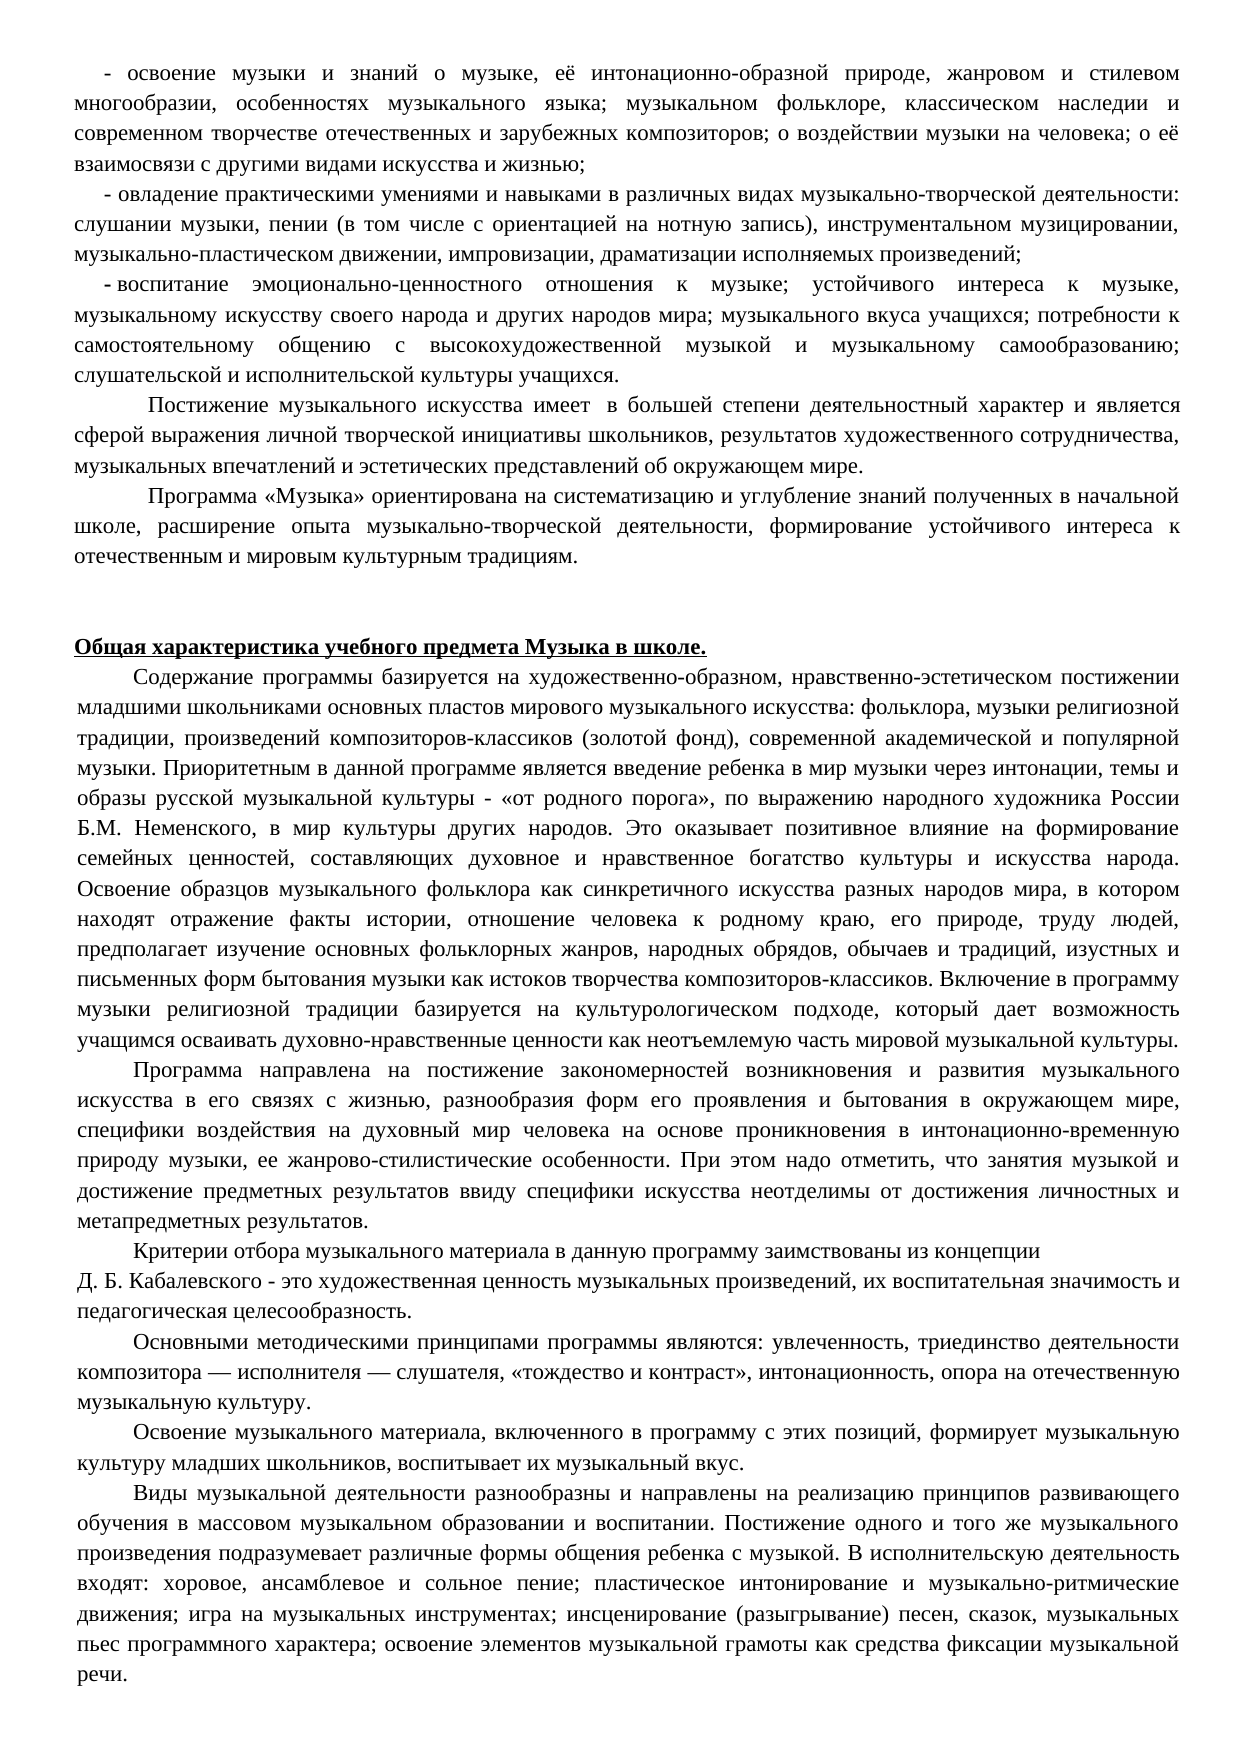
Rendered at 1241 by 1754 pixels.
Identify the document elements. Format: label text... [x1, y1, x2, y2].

text Содержание программы базируется на художественно-образном, нравственно-эстетическом постижении младшими школьниками основных пластов мирового музыкального искусства: фольклора, музыки религиозной традиции, произведений композиторов-классиков (золотой фонд), современной академической и популярной музыки. Приоритетным в данной программе является введение ребенка в мир музыки через интонации, темы и образы русской музыкальной культуры - «от родного порога», по выражению народного художника России Б.М. Неменского, в мир культуры других народов. Это оказывает позитивное влияние на формирование семейных ценностей, составляющих духовное и нравственное богатство культуры и искусства народа. Освоение образцов музыкального фольклора как синкретичного искусства разных народов мира, в котором находят отражение факты истории, отношение человека к родному краю, его природе, труду людей, предполагает изучение основных фольклорных жанров, народных обрядов, обычаев и традиций, изустных и письменных форм бытования музыки как истоков творчества композиторов-классиков. Включение в программу музыки религиозной традиции базируется на культурологическом подходе, который дает возможность учащимся осваивать духовно-нравственные ценности как неотъемлемую часть мировой музыкальной культуры. [77, 663, 1181, 1052]
text Программа «Музыка» ориентирована на систематизацию и углубление знаний полученных в начальной школе, расширение опыта музыкально-творческой деятельности, формирование устойчивого интереса к отечественным и мировым культурным традициям. [74, 482, 1181, 569]
text Д. Б. Кабалевского - это художественная ценность музыкальных произведений, их воспитательная значимость и педагогическая целесообразность. [77, 1267, 1181, 1324]
text Основными методическими принципами программы являются: увлеченность, триединство деятельности композитора — исполнителя — слушателя, «тождество и контраст», интонационность, опора на отечественную музыкальную культуру. [77, 1328, 1181, 1414]
text Постижение музыкального искусства имеет в большей степени деятельностный характер и является сферой выражения личной творческой инициативы школьников, результатов художественного сотрудничества, музыкальных впечатлений и эстетических представлений об окружающем мире. [74, 391, 1181, 478]
text Освоение музыкального материала, включенного в программу с этих позиций, формирует музыкальную культуру младших школьников, воспитывает их музыкальный вкус. [77, 1418, 1181, 1475]
text Общая характеристика учебного предмета Музыка в школе. [74, 633, 1181, 659]
text Критерии отбора музыкального материала в данную программу заимствованы из концепции [77, 1237, 1181, 1263]
text Программа направлена на постижение закономерностей возникновения и развития музыкального искусства в его связях с жизнью, разнообразия форм его проявления и бытования в окружающем мире, специфики воздействия на духовный мир человека на основе проникновения в интонационно-временную природу музыки, ее жанрово-стилистические особенности. При этом надо отметить, что занятия музыкой и достижение предметных результатов ввиду специфики искусства неотделимы от достижения личностных и метапредметных результатов. [77, 1056, 1181, 1233]
text - освоение музыки и знаний о музыке, её интонационно-образной природе, жанровом и стилевом многообразии, особенностях музыкального языка; музыкальном фольклоре, классическом наследии и современном творчестве отечественных и зарубежных композиторов; о воздействии музыки на человека; о её взаимосвязи с другими видами искусства и жизнью; [74, 59, 1181, 176]
text - овладение практическими умениями и навыками в различных видах музыкально-творческой деятельности: слушании музыки, пении (в том числе с ориентацией на нотную запись), инструментальном музицировании, музыкально-пластическом движении, импровизации, драматизации исполняемых произведений; [74, 180, 1181, 267]
text - воспитание эмоционально-ценностного отношения к музыке; устойчивого интереса к музыке, музыкальному искусству своего народа и других народов мира; музыкального вкуса учащихся; потребности к самостоятельному общению с высокохудожественной музыкой и музыкальному самообразованию; слушательской и исполнительской культуры учащихся. [74, 271, 1181, 387]
text Виды музыкальной деятельности разнообразны и направлены на реализацию принципов развивающего обучения в массовом музыкальном образовании и воспитании. Постижение одного и того же музыкального произведения подразумевает различные формы общения ребенка с музыкой. В исполнительскую деятельность входят: хоровое, ансамблевое и сольное пение; пластическое интонирование и музыкально-ритмические движения; игра на музыкальных инструментах; инсценирование (разыгрывание) песен, сказок, музыкальных пьес программного характера; освоение элементов музыкальной грамоты как средства фиксации музыкальной речи. [77, 1479, 1181, 1686]
